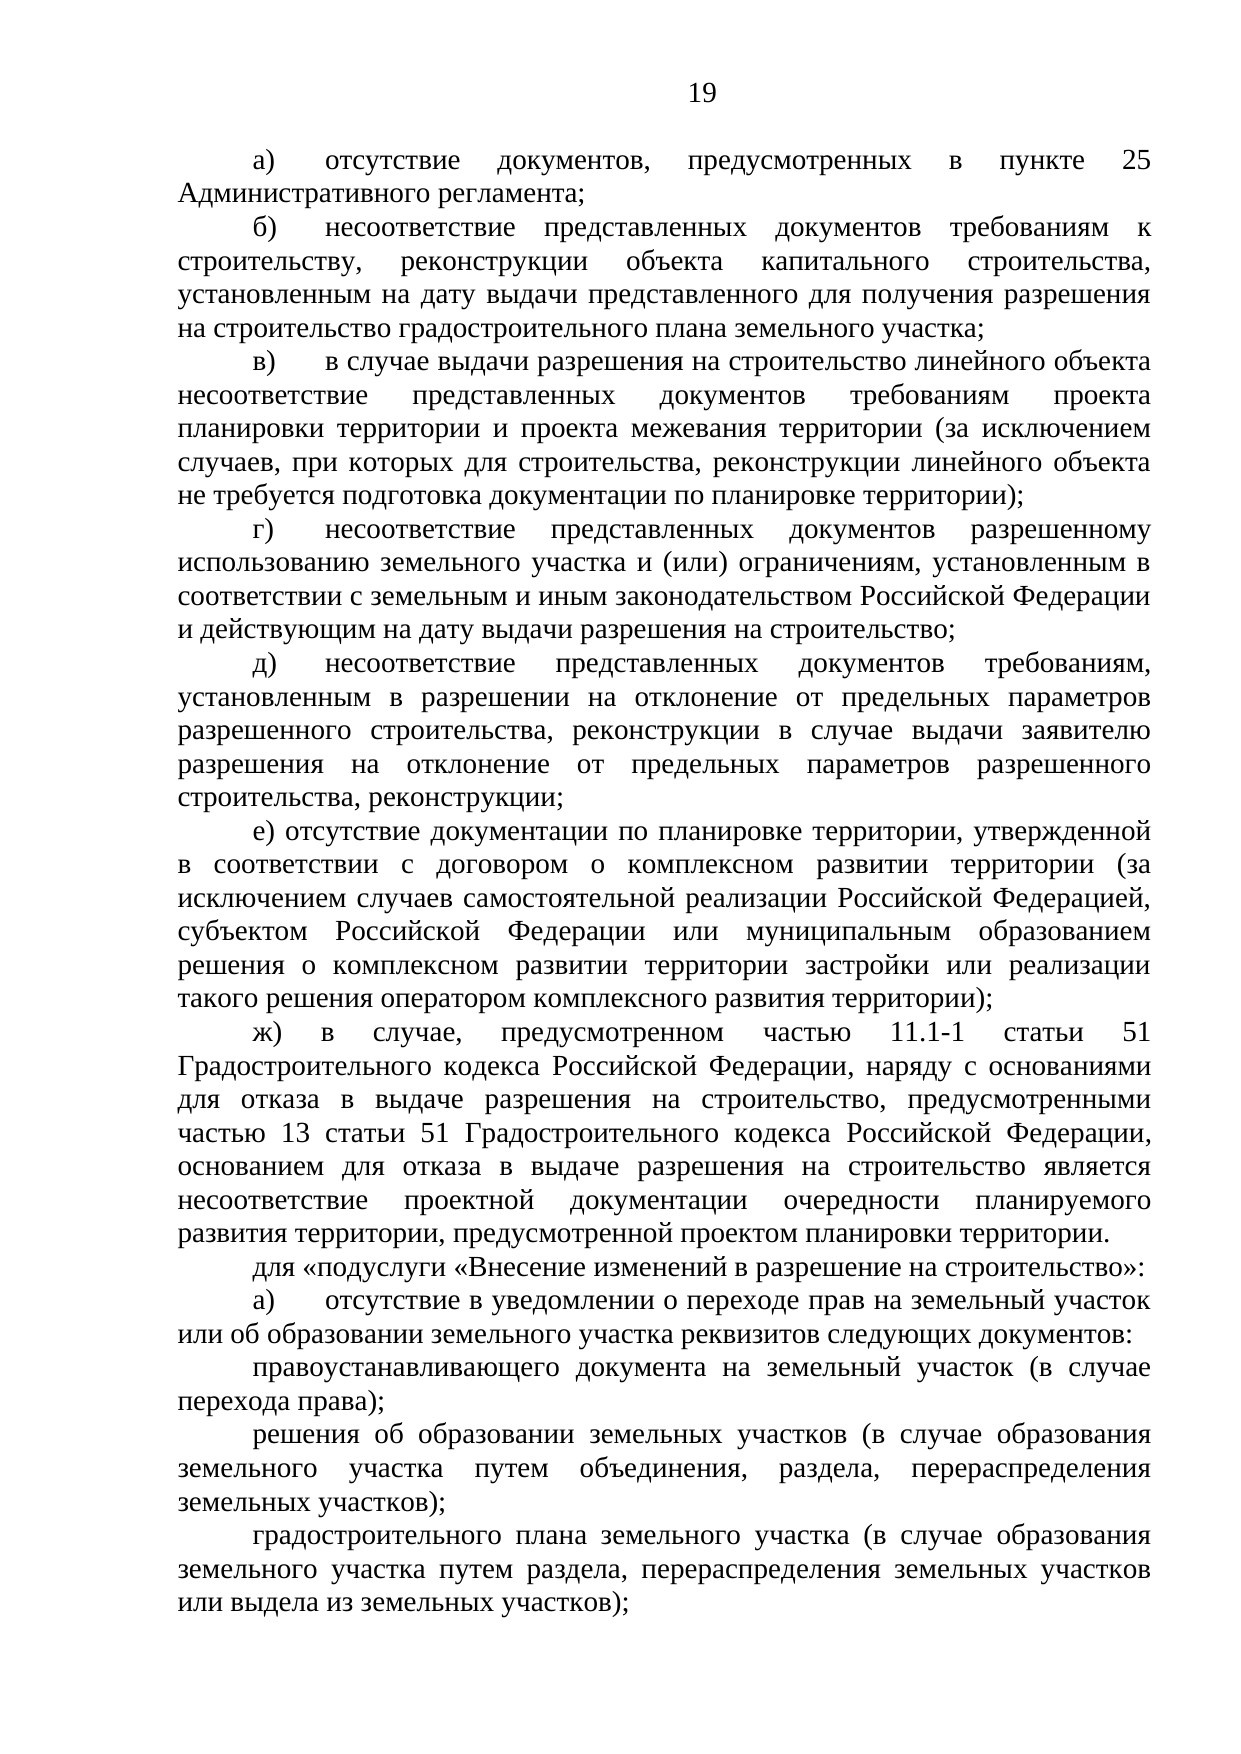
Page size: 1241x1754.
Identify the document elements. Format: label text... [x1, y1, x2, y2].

text ж) в случае, предусмотренном частью 11.1-1 статьи 51 Градостроительного кодекса Российской Федерации, наряду с основаниями для отказа в выдаче разрешения на строительство, предусмотренными частью 13 статьи 51 Градостроительного кодекса Российской Федерации, основанием для отказа в выдаче разрешения на строительство является несоответствие проектной документации очередности планируемого развития территории, предусмотренной проектом планировки территории. [177, 1014, 1152, 1249]
text а) отсутствие в уведомлении о переходе прав на земельный участок или об образовании земельного участка реквизитов следующих документов: [177, 1282, 1152, 1349]
text д) несоответствие представленных документов требованиям, установленным в разрешении на отклонение от предельных параметров разрешенного строительства, реконструкции в случае выдачи заявителю разрешения на отклонение от предельных параметров разрешенного строительства, реконструкции; [177, 645, 1152, 813]
text градостроительного плана земельного участка (в случае образования земельного участка путем раздела, перераспределения земельных участков или выдела из земельных участков); [177, 1517, 1152, 1618]
text решения об образовании земельных участков (в случае образования земельного участка путем объединения, раздела, перераспределения земельных участков); [177, 1417, 1152, 1517]
text а) отсутствие документов, предусмотренных в пункте 25 Административного регламента; [177, 142, 1152, 209]
text г) несоответствие представленных документов разрешенному использованию земельного участка и (или) ограничениям, установленным в соответствии с земельным и иным законодательством Российской Федерации и действующим на дату выдачи разрешения на строительство; [177, 511, 1152, 645]
text правоустанавливающего документа на земельный участок (в случае перехода права); [177, 1349, 1152, 1417]
text б) несоответствие представленных документов требованиям к строительству, реконструкции объекта капитального строительства, установленным на дату выдачи представленного для получения разрешения на строительство градостроительного плана земельного участка; [177, 209, 1152, 343]
text е) отсутствие документации по планировке территории, утвержденной в соответствии с договором о комплексном развитии территории (за исключением случаев самостоятельной реализации Российской Федерацией, субъектом Российской Федерации или муниципальным образованием решения о комплексном развитии территории застройки или реализации такого решения оператором комплексного развития территории); [177, 813, 1152, 1014]
text для «подуслуги «Внесение изменений в разрешение на строительство»: [177, 1249, 1152, 1282]
text в) в случае выдачи разрешения на строительство линейного объекта несоответствие представленных документов требованиям проекта планировки территории и проекта межевания территории (за исключением случаев, при которых для строительства, реконструкции линейного объекта не требуется подготовка документации по планировке территории); [177, 343, 1152, 511]
